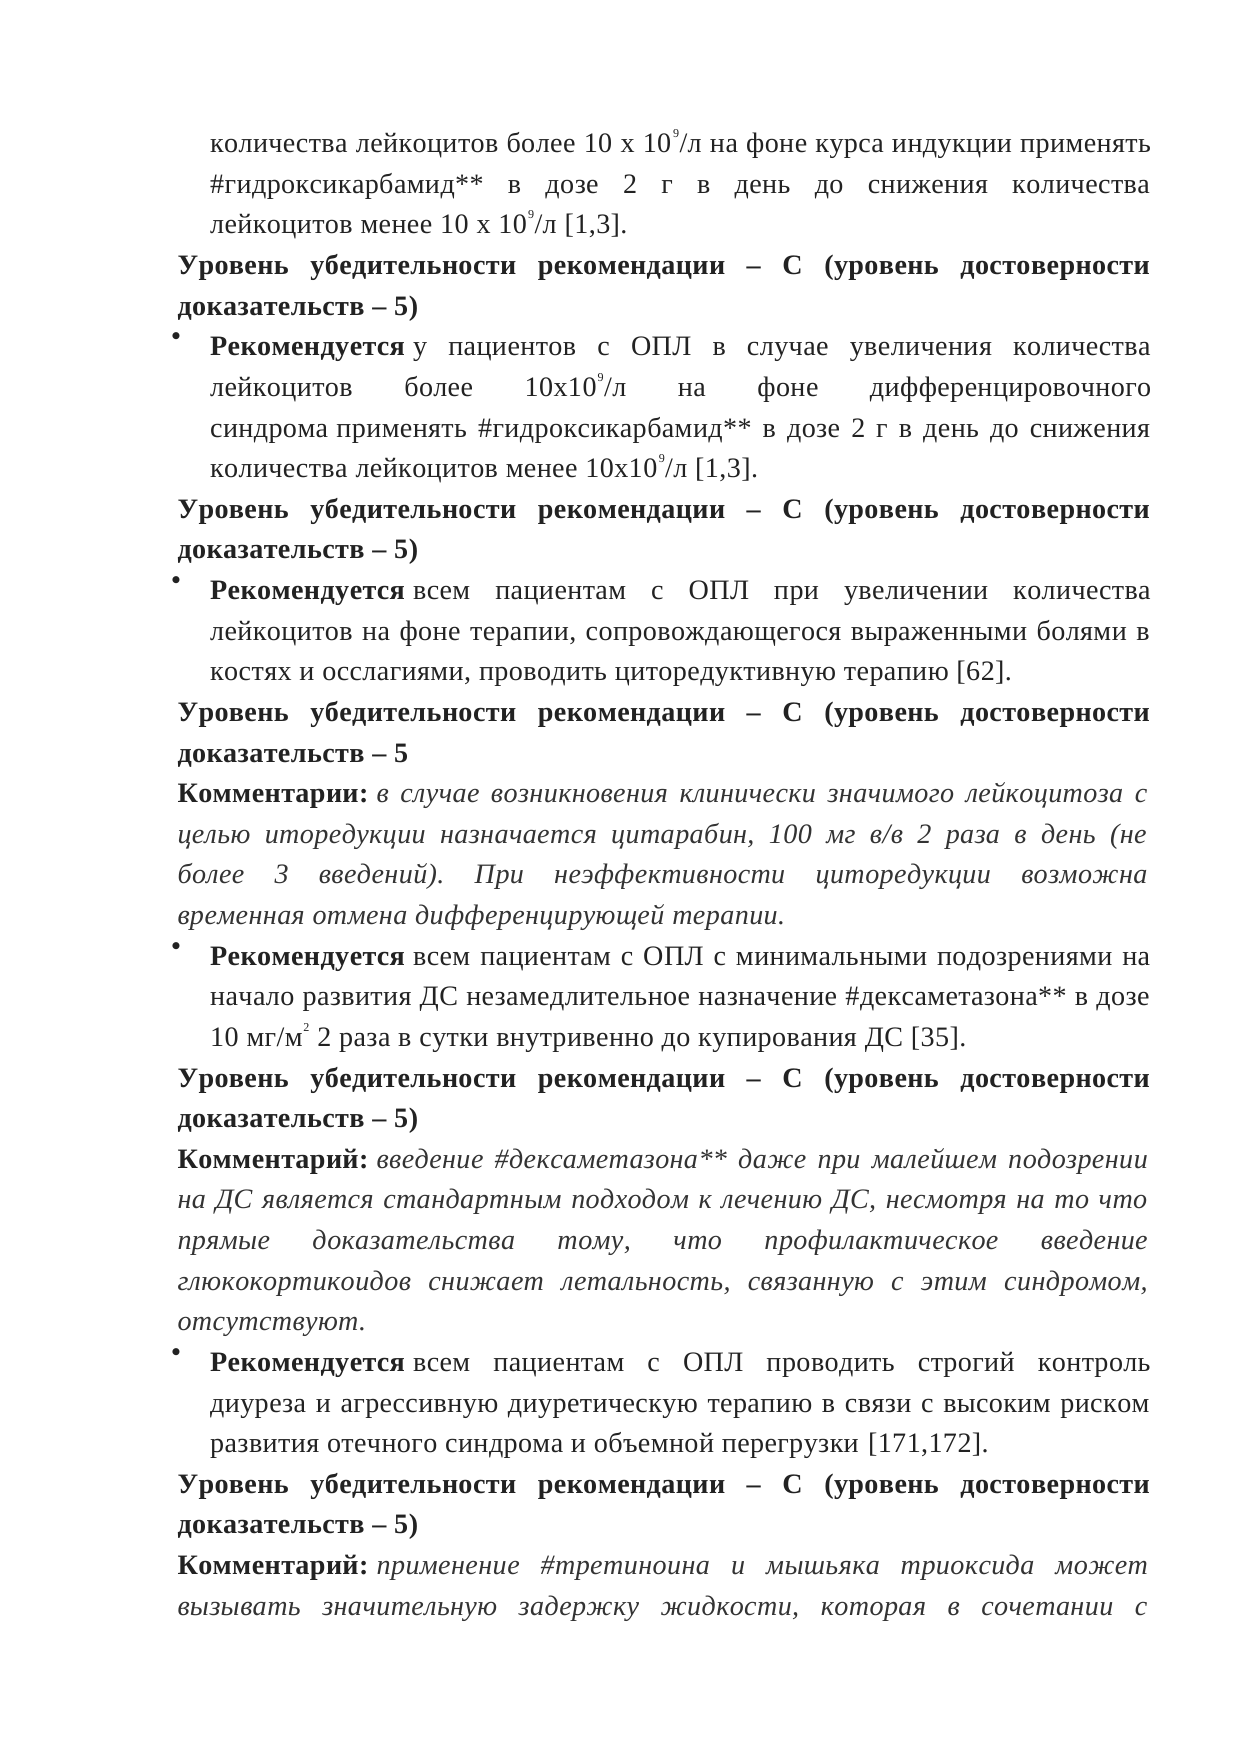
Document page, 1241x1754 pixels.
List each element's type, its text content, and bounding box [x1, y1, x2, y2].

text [177, 1540, 1152, 1621]
list Рекомендуется у пациентов с ОПЛ в случае увеличения количества лейкоцитов более 10х109/л на фоне дифференцировочного синдрома применять #гидроксикарбамид** в дозе 2 г в день до снижения количества лейкоцитов менее 10х109/л [1,3]. [172, 321, 1152, 484]
list Рекомендуется всем пациентам с ОПЛ с минимальными подозрениями на начало развития ДС незамедлительное назначение #дексаметазона** в дозе 10 мг/м2 2 раза в сутки внутривенно до купирования ДС [35]. [172, 931, 1152, 1052]
text Уровень убедительности рекомендации ‒ С (уровень достоверности доказательств – 5) [177, 1459, 1152, 1540]
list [172, 118, 1152, 240]
list Рекомендуется всем пациентам с ОПЛ при увеличении количества лейкоцитов на фоне терапии, сопровождающегося выраженными болями в костях и осслагиями, проводить циторедуктивную терапию [62]. [172, 565, 1152, 687]
text Уровень убедительности рекомендации ‒ C (уровень достоверности доказательств – 5) [177, 484, 1152, 565]
list Рекомендуется всем пациентам с ОПЛ проводить строгий контроль диуреза и агрессивную диуретическую терапию в связи с высоким риском развития отечного синдрома и объемной перегрузки [171,172]. [172, 1337, 1152, 1459]
text Комментарий: введение #дексаметазона** даже при малейшем подозрении на ДС является стандартным подходом к лечению ДС, несмотря на то что прямые доказательства тому, что профилактическое введение глюкокортикоидов снижает летальность, связанную с этим синдромом, отсутствуют. [177, 1134, 1152, 1337]
text Уровень убедительности рекомендации ‒ С (уровень достоверности доказательств – 5) [177, 1052, 1152, 1134]
text Уровень убедительности рекомендации ‒ С (уровень достоверности доказательств – 5 [177, 687, 1152, 768]
text Комментарии: в случае возникновения клинически значимого лейкоцитоза с целью иторедукции назначается цитарабин, 100 мг в/в 2 раза в день (не более 3 введений). При неэффективности циторедукции возможна временная отмена дифференцирующей терапии. [177, 768, 1152, 931]
text Уровень убедительности рекомендации ‒ C (уровень достоверности доказательств – 5) [177, 240, 1152, 321]
